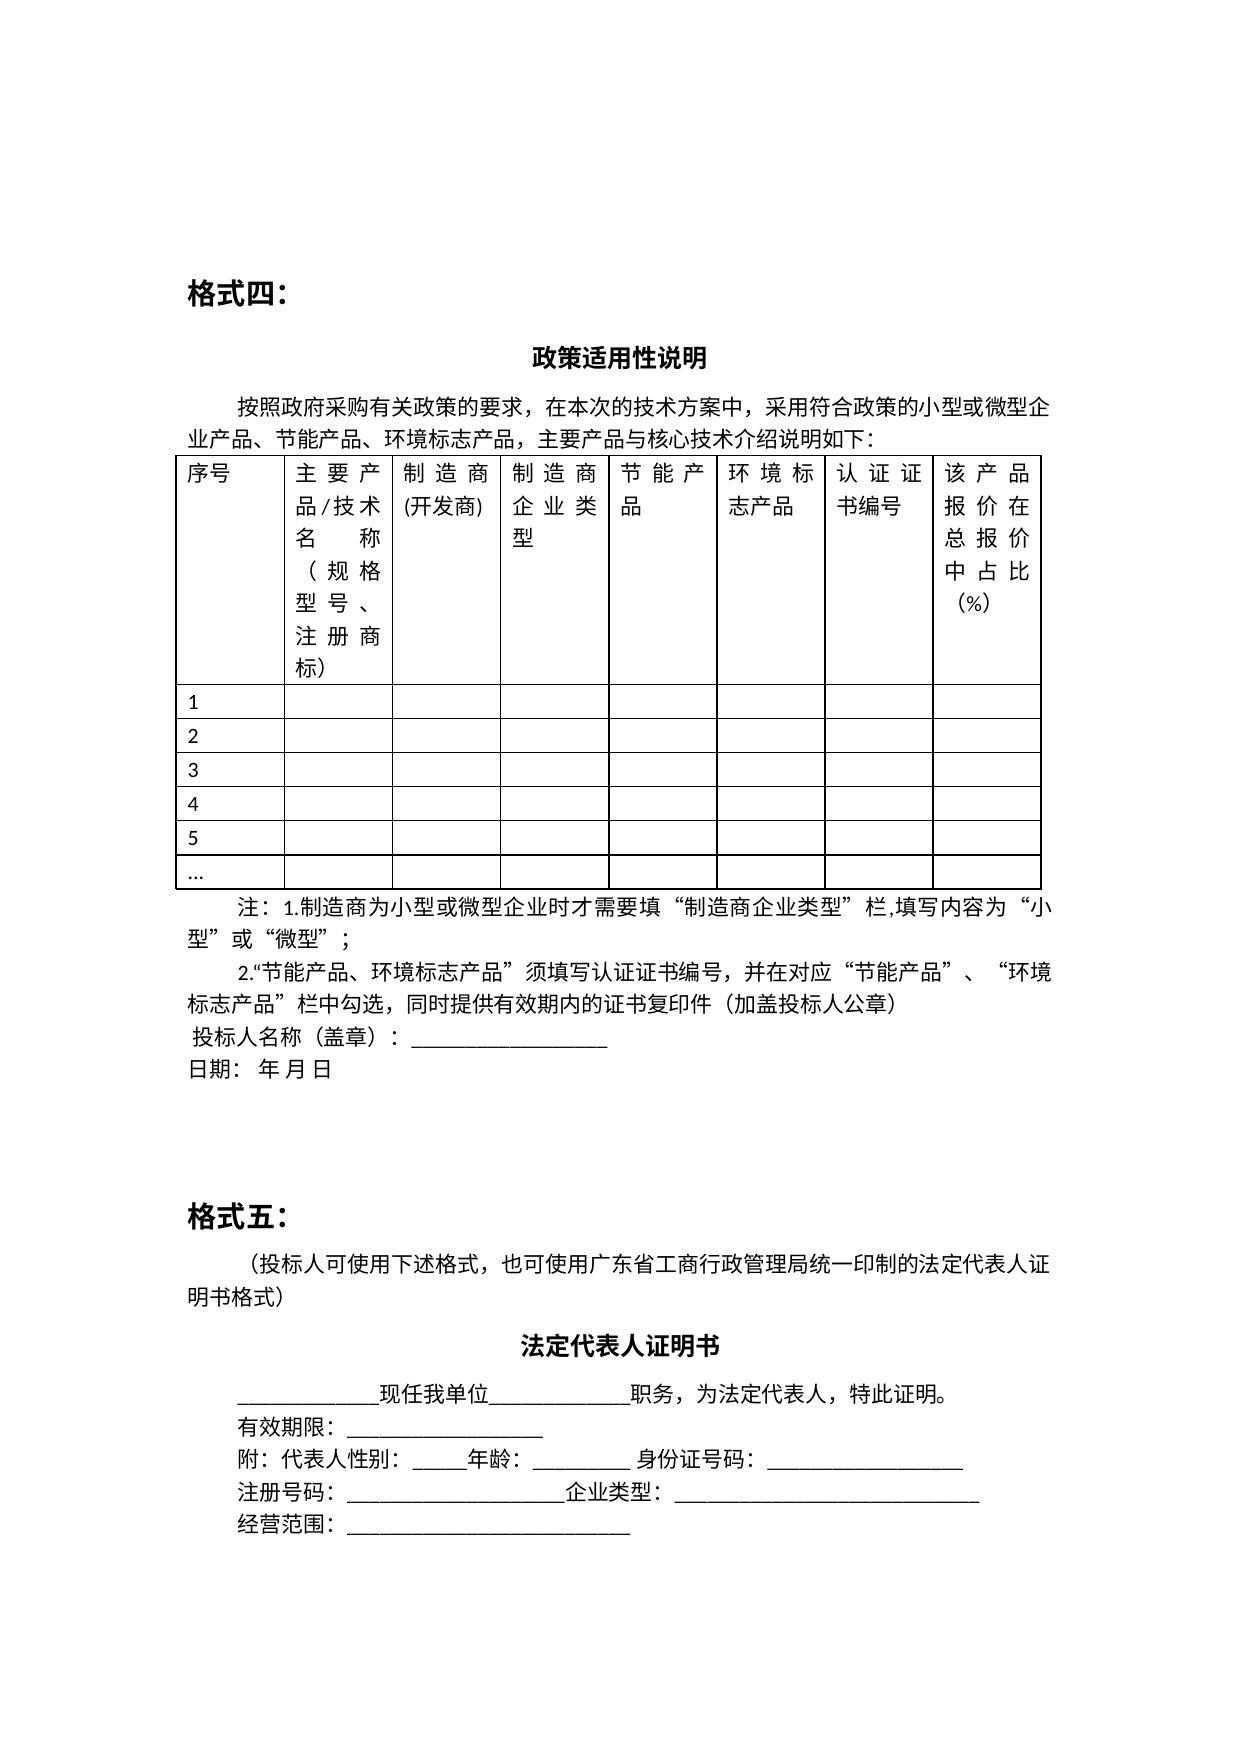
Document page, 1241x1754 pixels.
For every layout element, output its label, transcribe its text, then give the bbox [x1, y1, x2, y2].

table_cell [610, 685, 716, 718]
table_cell [934, 856, 1040, 888]
table_cell [934, 753, 1040, 786]
table_cell 3 [177, 753, 284, 786]
text 法定代表人证明书 [187, 1312, 1053, 1377]
table_header 认证证书编号 [826, 456, 932, 683]
table_cell [393, 821, 500, 854]
table_cell [826, 787, 932, 820]
table_cell [934, 719, 1040, 752]
table_cell [393, 753, 500, 786]
table_cell 1 [177, 685, 284, 718]
table_cell [285, 787, 392, 820]
table_cell [501, 856, 608, 888]
table_cell [718, 753, 824, 786]
text 有效期限：__________________ [187, 1409, 1053, 1442]
table_cell [501, 685, 608, 718]
table_cell [718, 719, 824, 752]
table_cell [934, 821, 1040, 854]
table_cell 4 [177, 787, 284, 820]
table_cell [501, 719, 608, 752]
table_cell [718, 787, 824, 820]
text 2.“节能产品、环境标志产品”须填写认证证书编号，并在对应“节能产品”、“环境标志产品”栏中勾选，同时提供有效期内的证书复印件（加盖投标人公章） [187, 954, 1053, 1019]
table_header 环境标志产品 [718, 456, 824, 683]
table_cell [501, 787, 608, 820]
table_cell [501, 821, 608, 854]
table_cell [501, 753, 608, 786]
text 格式五： [187, 1182, 1053, 1247]
table_cell [826, 856, 932, 888]
table_header 制造商企业类型 [501, 456, 608, 683]
table_header 该产品报价在总报价中占比（%） [934, 456, 1040, 683]
table_header 主要产品/技术名称（规格型号、注册商标） [285, 456, 392, 683]
text 投标人名称（盖章）：__________________ [187, 1019, 1053, 1052]
table_cell [285, 753, 392, 786]
text 政策适用性说明 [187, 324, 1053, 389]
text 注：1.制造商为小型或微型企业时才需要填“制造商企业类型”栏,填写内容为“小型”或“微型”； [187, 889, 1053, 954]
table_cell [826, 719, 932, 752]
table_cell [393, 685, 500, 718]
text 日期： 年 月 日 [187, 1052, 1053, 1084]
text 格式四： [187, 259, 1053, 324]
table_cell [610, 787, 716, 820]
text 注册号码：____________________企业类型：____________________________ [187, 1474, 1053, 1507]
table_header 节能产品 [610, 456, 716, 683]
text _____________现任我单位_____________职务，为法定代表人，特此证明。 [187, 1377, 1053, 1409]
table_cell 5 [177, 821, 284, 854]
table_cell [285, 821, 392, 854]
table_cell [718, 685, 824, 718]
table_cell [285, 719, 392, 752]
table_cell [826, 753, 932, 786]
text 经营范围：__________________________ [187, 1507, 1053, 1539]
table_cell [393, 787, 500, 820]
table_cell [610, 719, 716, 752]
text 按照政府采购有关政策的要求，在本次的技术方案中，采用符合政策的小型或微型企业产品、节能产品、环境标志产品，主要产品与核心技术介绍说明如下： [187, 389, 1053, 454]
table_header 序号 [177, 456, 284, 683]
table_cell [826, 821, 932, 854]
table_cell [285, 856, 392, 888]
table_cell [610, 821, 716, 854]
table_cell [718, 821, 824, 854]
text 附：代表人性别：_____年龄：_________ 身份证号码：__________________ [187, 1442, 1053, 1474]
table_cell [934, 787, 1040, 820]
table_cell [826, 685, 932, 718]
table_cell [934, 685, 1040, 718]
table_cell ... [177, 856, 284, 888]
text （投标人可使用下述格式，也可使用广东省工商行政管理局统一印制的法定代表人证明书格式） [187, 1247, 1053, 1312]
table_cell 2 [177, 719, 284, 752]
table_cell [718, 856, 824, 888]
table_header 制造商(开发商) [393, 456, 500, 683]
table_cell [393, 719, 500, 752]
table_cell [393, 856, 500, 888]
table_cell [285, 685, 392, 718]
table_cell [610, 753, 716, 786]
table_cell [610, 856, 716, 888]
